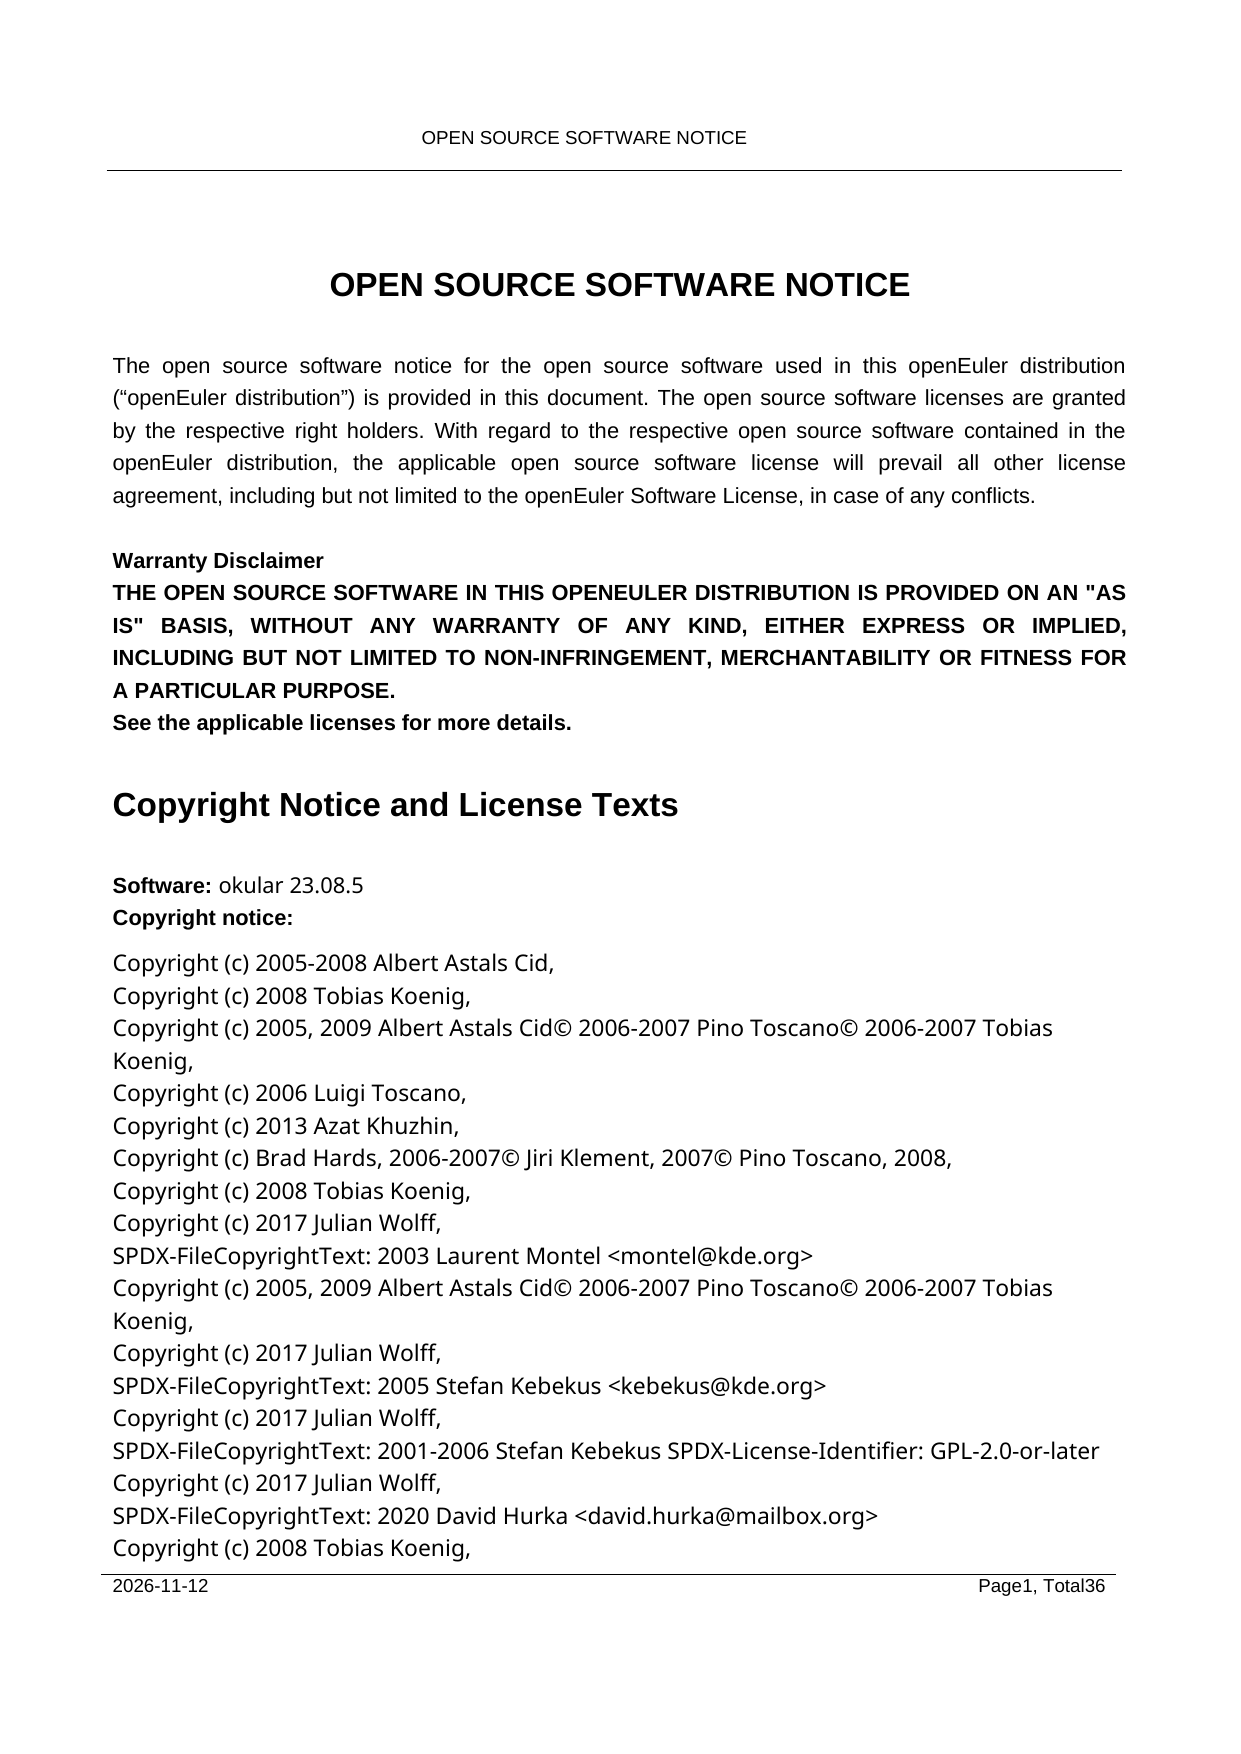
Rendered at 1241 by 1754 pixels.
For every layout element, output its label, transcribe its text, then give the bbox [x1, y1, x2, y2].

text Warranty Disclaimer [112, 544, 1128, 576]
text Copyright notice: [112, 901, 1128, 934]
text OPEN SOURCE SOFTWARE NOTICE [112, 251, 1128, 316]
text THE OPEN SOURCE SOFTWARE IN THIS OPENEULER DISTRIBUTION IS PROVIDED ON AN "AS IS" BASIS, WITHOUT ANY WARRANTY OF ANY KIND, EITHER EXPRESS OR IMPLIED, INCLUDING BUT NOT LIMITED TO NON-INFRINGEMENT, MERCHANTABILITY OR FITNESS FOR A PARTICULAR PURPOSE. See the applicable licenses for more details. [112, 576, 1128, 739]
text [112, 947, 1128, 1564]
title Software: okular 23.08.5 [112, 869, 1128, 901]
text Copyright Notice and License Texts [112, 771, 1128, 836]
text The open source software notice for the open source software used in this openEuler distribution (“openEuler distribution”) is provided in this document. The open source software licenses are granted by the respective right holders. With regard to the respective open source software contained in the openEuler distribution, the applicable open source software license will prevail all other license agreement, including but not limited to the openEuler Software License, in case of any conflicts. [112, 349, 1128, 511]
